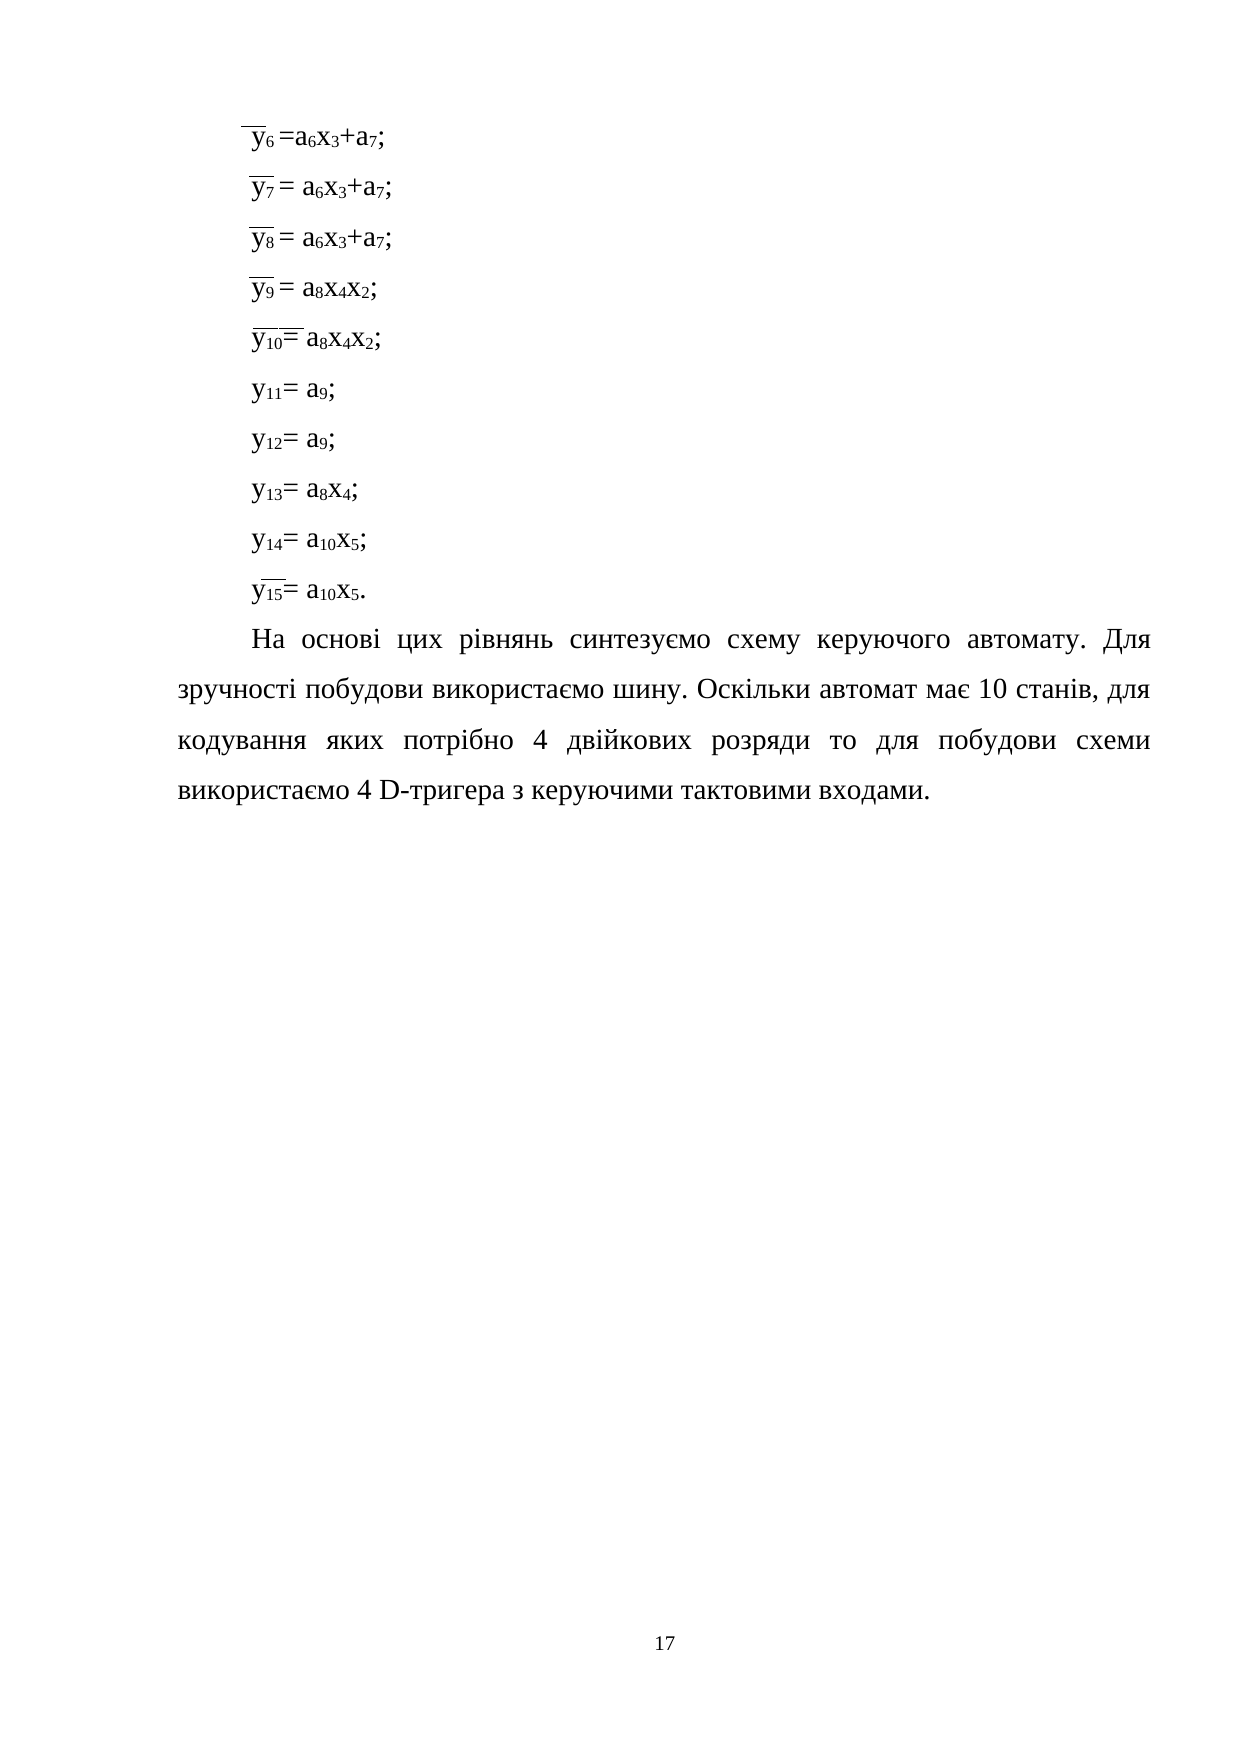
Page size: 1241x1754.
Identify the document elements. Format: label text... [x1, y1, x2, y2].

text y12= a9; [177, 420, 1152, 453]
text y8 = a6x3+a7; [177, 219, 1152, 252]
text На основі цих рівнянь синтезуємо схему керуючого автомату. Для зручності побудови використаємо шину. Оскільки автомат має 10 станів, для кодування яких потрібно 4 двійкових розряди то для побудови схеми використаємо 4 D-тригера з керуючими тактовими входами. [177, 621, 1152, 806]
text y15= a10x5. [177, 571, 1152, 604]
text y7 = a6x3+a7; [177, 168, 1152, 202]
text y10= a8x4x2; [177, 319, 1152, 353]
text y6 =a6x3+a7; [177, 118, 1152, 152]
text y11= a9; [177, 370, 1152, 403]
text y13= a8x4; [177, 470, 1152, 504]
text y14= a10x5; [177, 521, 1152, 554]
text y9 = a8x4x2; [177, 269, 1152, 303]
